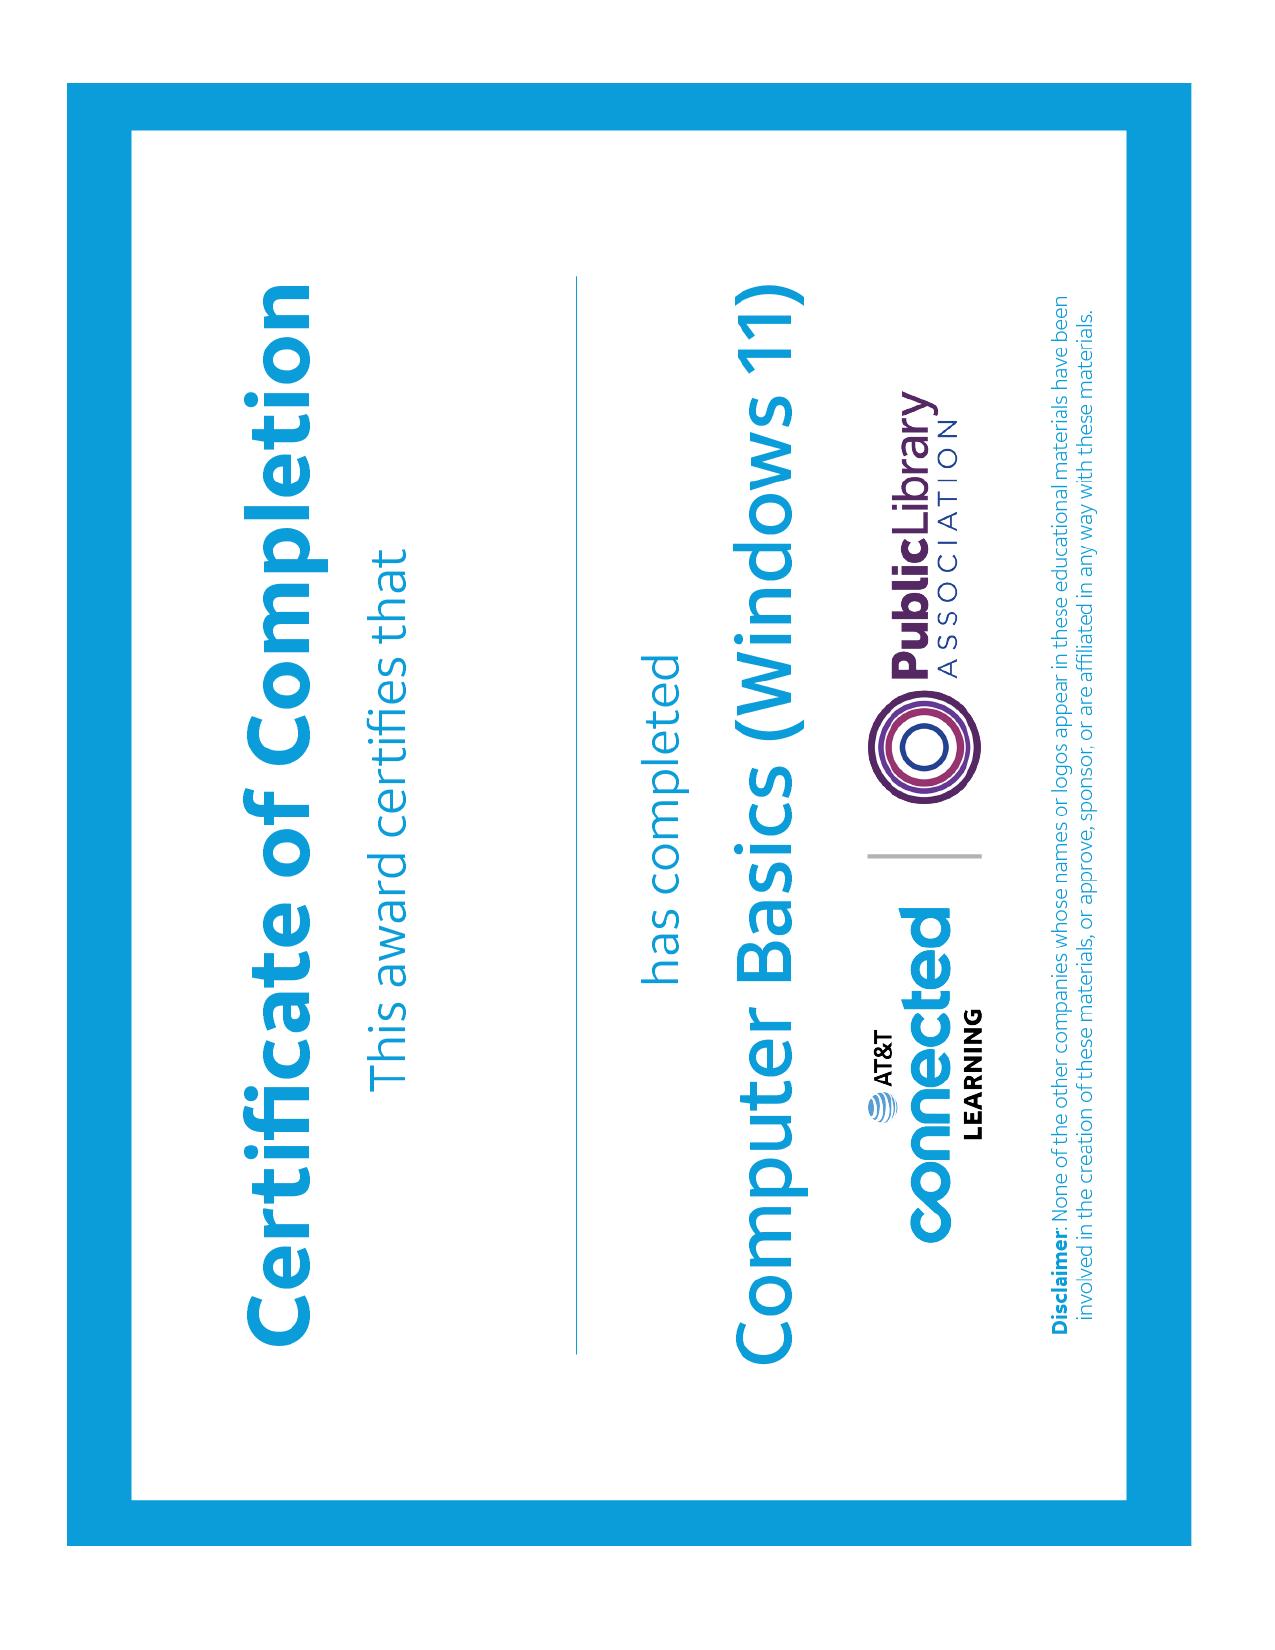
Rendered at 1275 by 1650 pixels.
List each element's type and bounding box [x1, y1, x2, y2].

picture [132, 131, 1126, 1500]
